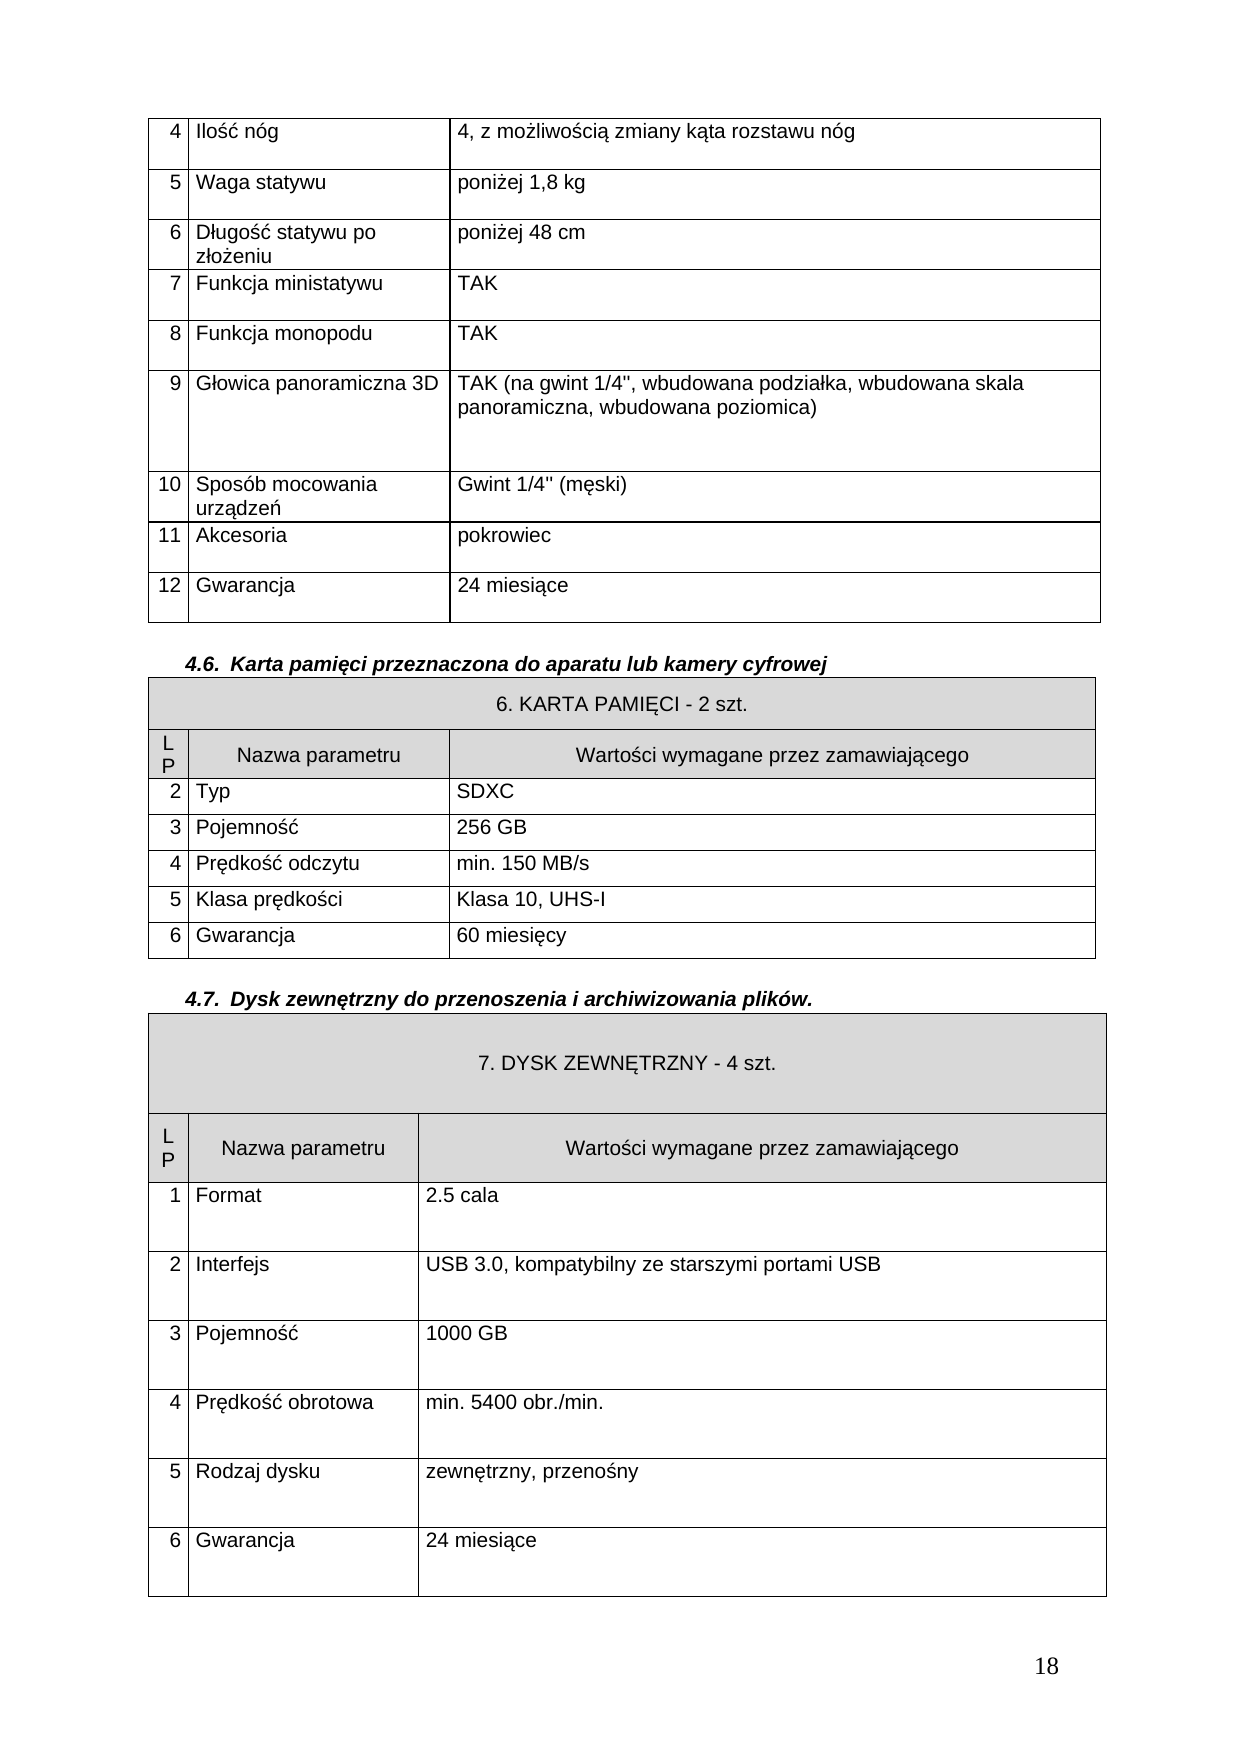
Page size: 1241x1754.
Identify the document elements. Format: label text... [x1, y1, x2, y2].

table_cell 8 [149, 321, 188, 370]
table_cell 9 [149, 371, 188, 471]
table_cell 5 [149, 887, 188, 922]
table_cell Gwint 1/4'' (męski) [451, 472, 1100, 521]
table_cell Gwarancja [189, 923, 449, 957]
table_cell 1000 GB [419, 1321, 1106, 1389]
table_cell Klasa prędkości [189, 887, 449, 922]
table_cell LP [149, 730, 188, 778]
table_cell Prędkość odczytu [189, 851, 449, 886]
table_cell SDXC [450, 779, 1095, 814]
table_cell 256 GB [450, 815, 1095, 850]
table_cell 4 [149, 851, 188, 886]
table_cell Rodzaj dysku [189, 1459, 418, 1527]
table_cell min. 150 MB/s [450, 851, 1095, 886]
table_cell 6 [149, 1528, 188, 1596]
table_cell 24 miesiące [451, 573, 1100, 622]
table_cell Ilość nóg [189, 119, 449, 168]
table_cell poniżej 48 cm [451, 220, 1100, 269]
table_cell Wartości wymagane przez zamawiającego [419, 1114, 1106, 1182]
table_cell poniżej 1,8 kg [451, 170, 1100, 219]
table_cell Funkcja monopodu [189, 321, 449, 370]
table_cell 11 [149, 523, 188, 572]
table_cell Sposób mocowania urządzeń [189, 472, 449, 521]
table_cell 2 [149, 779, 188, 814]
table_cell 4 [149, 1390, 188, 1458]
table_cell TAK [451, 321, 1100, 370]
table_cell 4, z możliwością zmiany kąta rozstawu nóg [451, 119, 1100, 168]
table_cell Głowica panoramiczna 3D [189, 371, 449, 471]
table_cell 5 [149, 170, 188, 219]
table_cell Prędkość obrotowa [189, 1390, 418, 1458]
table_cell pokrowiec [451, 523, 1100, 572]
table_cell Pojemność [189, 1321, 418, 1389]
table_cell Typ [189, 779, 449, 814]
table_cell Nazwa parametru [189, 1114, 418, 1182]
subtitle Karta pamięci przeznaczona do aparatu lub kamery cyfrowej [185, 651, 1092, 675]
table_cell Interfejs [189, 1252, 418, 1320]
table_cell TAK (na gwint 1/4'', wbudowana podziałka, wbudowana skala panoramiczna, wbudowana poziomica) [451, 371, 1100, 471]
table_cell 12 [149, 573, 188, 622]
table_cell Gwarancja [189, 1528, 418, 1596]
table_header 7. DYSK ZEWNĘTRZNY - 4 szt. [149, 1014, 1106, 1113]
table_cell 6 [149, 923, 188, 957]
table_cell Funkcja ministatywu [189, 270, 449, 320]
table_cell 7 [149, 270, 188, 320]
table_cell 2 [149, 1252, 188, 1320]
table_cell 60 miesięcy [450, 923, 1095, 957]
table_cell LP [149, 1114, 188, 1182]
table_cell 4 [149, 119, 188, 168]
table_cell Waga statywu [189, 170, 449, 219]
table_cell 1 [149, 1183, 188, 1251]
table_cell 2.5 cala [419, 1183, 1106, 1251]
table_cell 3 [149, 1321, 188, 1389]
table_cell 6 [149, 220, 188, 269]
table_cell Długość statywu po złożeniu [189, 220, 449, 269]
table_cell min. 5400 obr./min. [419, 1390, 1106, 1458]
table_cell Gwarancja [189, 573, 449, 622]
table_cell 24 miesiące [419, 1528, 1106, 1596]
table_cell Akcesoria [189, 523, 449, 572]
table_cell TAK [451, 270, 1100, 320]
subtitle Dysk zewnętrzny do przenoszenia i archiwizowania plików. [185, 987, 1092, 1011]
table_cell Nazwa parametru [189, 730, 449, 778]
table_cell Format [189, 1183, 418, 1251]
table_header 6. KARTA PAMIĘCI - 2 szt. [149, 678, 1095, 729]
table_cell USB 3.0, kompatybilny ze starszymi portami USB [419, 1252, 1106, 1320]
table_cell Wartości wymagane przez zamawiającego [450, 730, 1095, 778]
table_cell Klasa 10, UHS-I [450, 887, 1095, 922]
table_cell Pojemność [189, 815, 449, 850]
table_cell 3 [149, 815, 188, 850]
table_cell 10 [149, 472, 188, 521]
table_cell zewnętrzny, przenośny [419, 1459, 1106, 1527]
table_cell 5 [149, 1459, 188, 1527]
